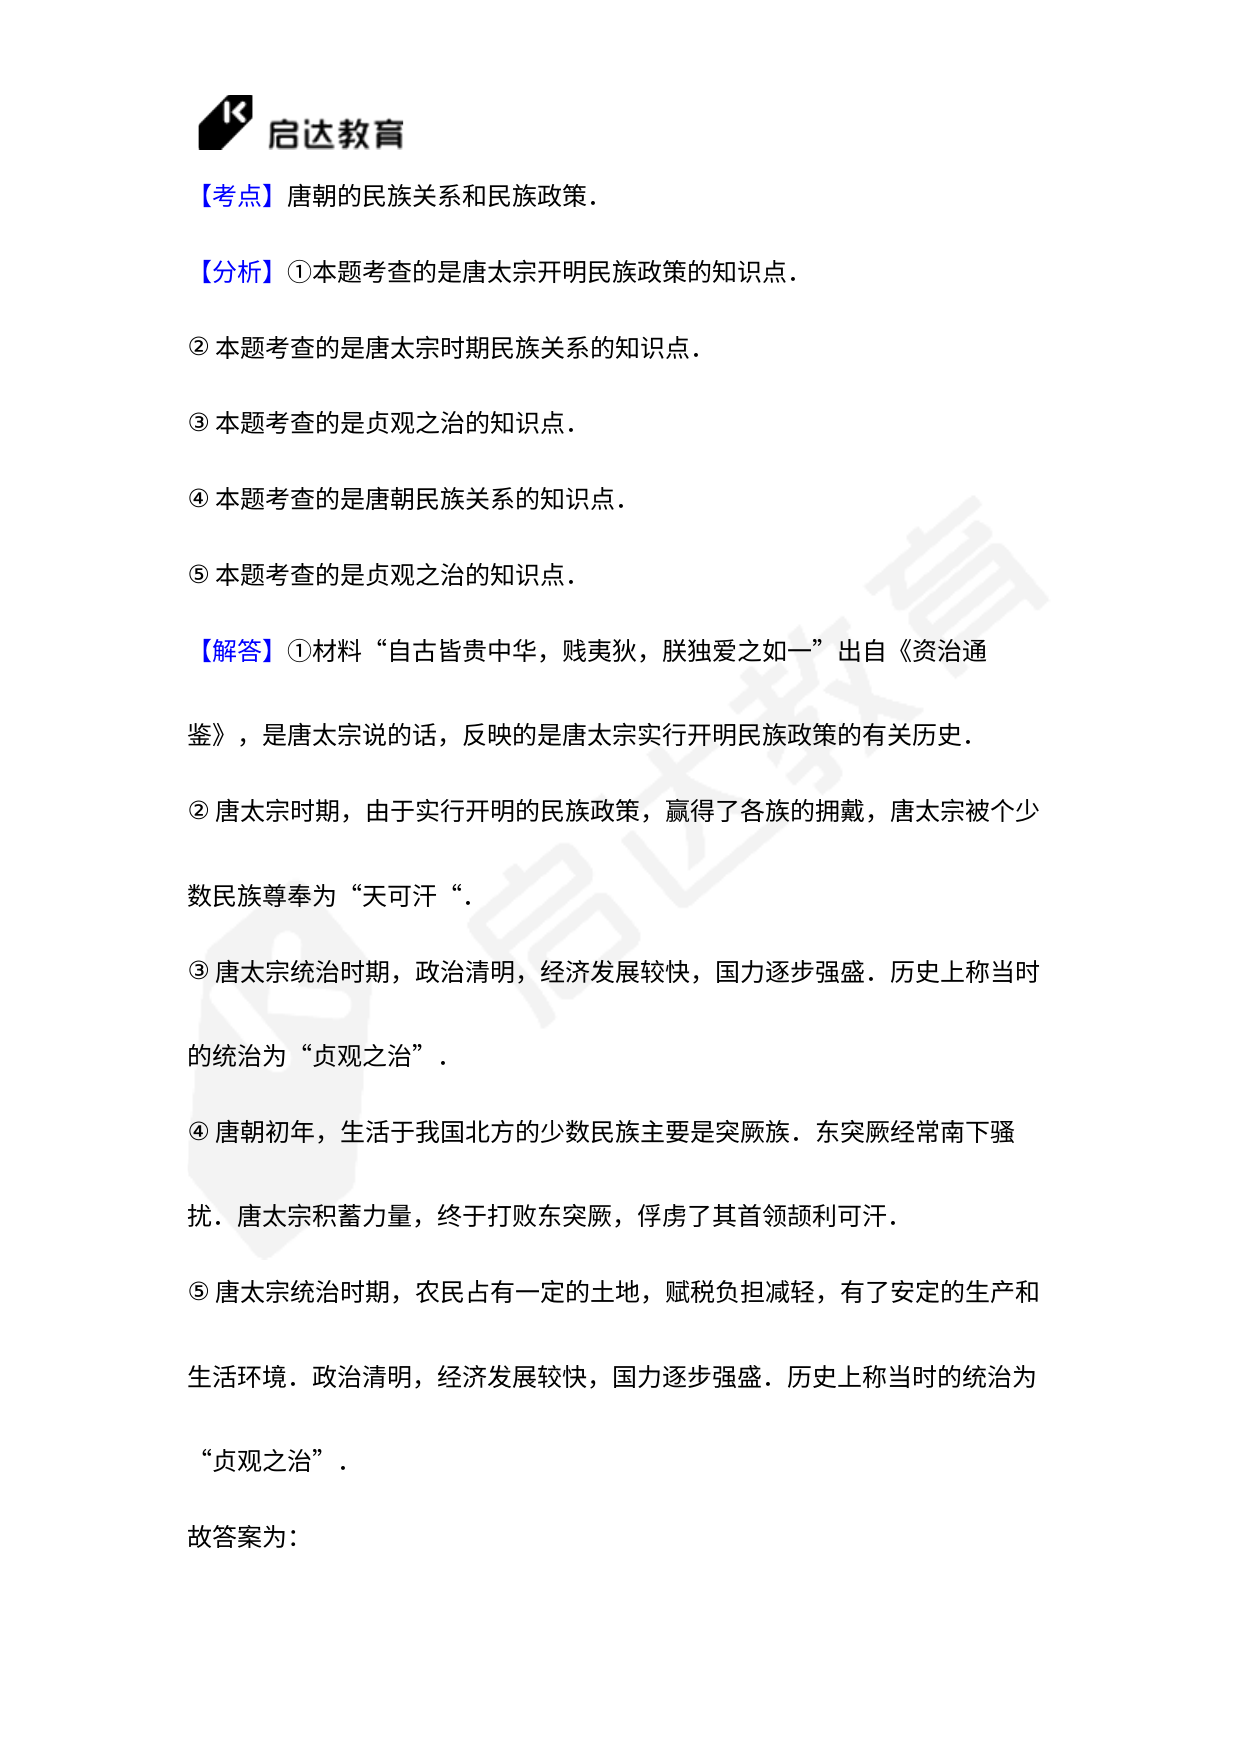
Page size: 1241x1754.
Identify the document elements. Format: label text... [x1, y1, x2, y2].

text ③本题考查的是贞观之治的知识点． [187, 389, 1053, 454]
text 【分析】①本题考查的是唐太宗开明民族政策的知识点． [187, 238, 1053, 303]
text 故答案为： [187, 1503, 1053, 1568]
text 【考点】唐朝的民族关系和民族政策． [187, 162, 1053, 227]
text ④本题考查的是唐朝民族关系的知识点． [187, 465, 1053, 530]
text ②本题考查的是唐太宗时期民族关系的知识点． [187, 314, 1053, 379]
picture [198, 95, 404, 150]
text 【解答】①材料“自古皆贵中华，贱夷狄，朕独爱之如一”出自《资治通鉴》，是唐太宗说的话，反映的是唐太宗实行开明民族政策的有关历史． [187, 617, 1053, 766]
text ③唐太宗统治时期，政治清明，经济发展较快，国力逐步强盛．历史上称当时的统治为“贞观之治”． [187, 938, 1053, 1087]
text ④唐朝初年，生活于我国北方的少数民族主要是突厥族．东突厥经常南下骚扰．唐太宗积蓄力量，终于打败东突厥，俘虏了其首领颉利可汗． [187, 1098, 1053, 1247]
text ⑤本题考查的是贞观之治的知识点． [187, 541, 1053, 606]
text ②唐太宗时期，由于实行开明的民族政策，赢得了各族的拥戴，唐太宗被个少数民族尊奉为“天可汗“． [187, 777, 1053, 927]
text ⑤唐太宗统治时期，农民占有一定的土地，赋税负担减轻，有了安定的生产和生活环境．政治清明，经济发展较快，国力逐步强盛．历史上称当时的统治为“贞观之治”． [187, 1258, 1053, 1492]
